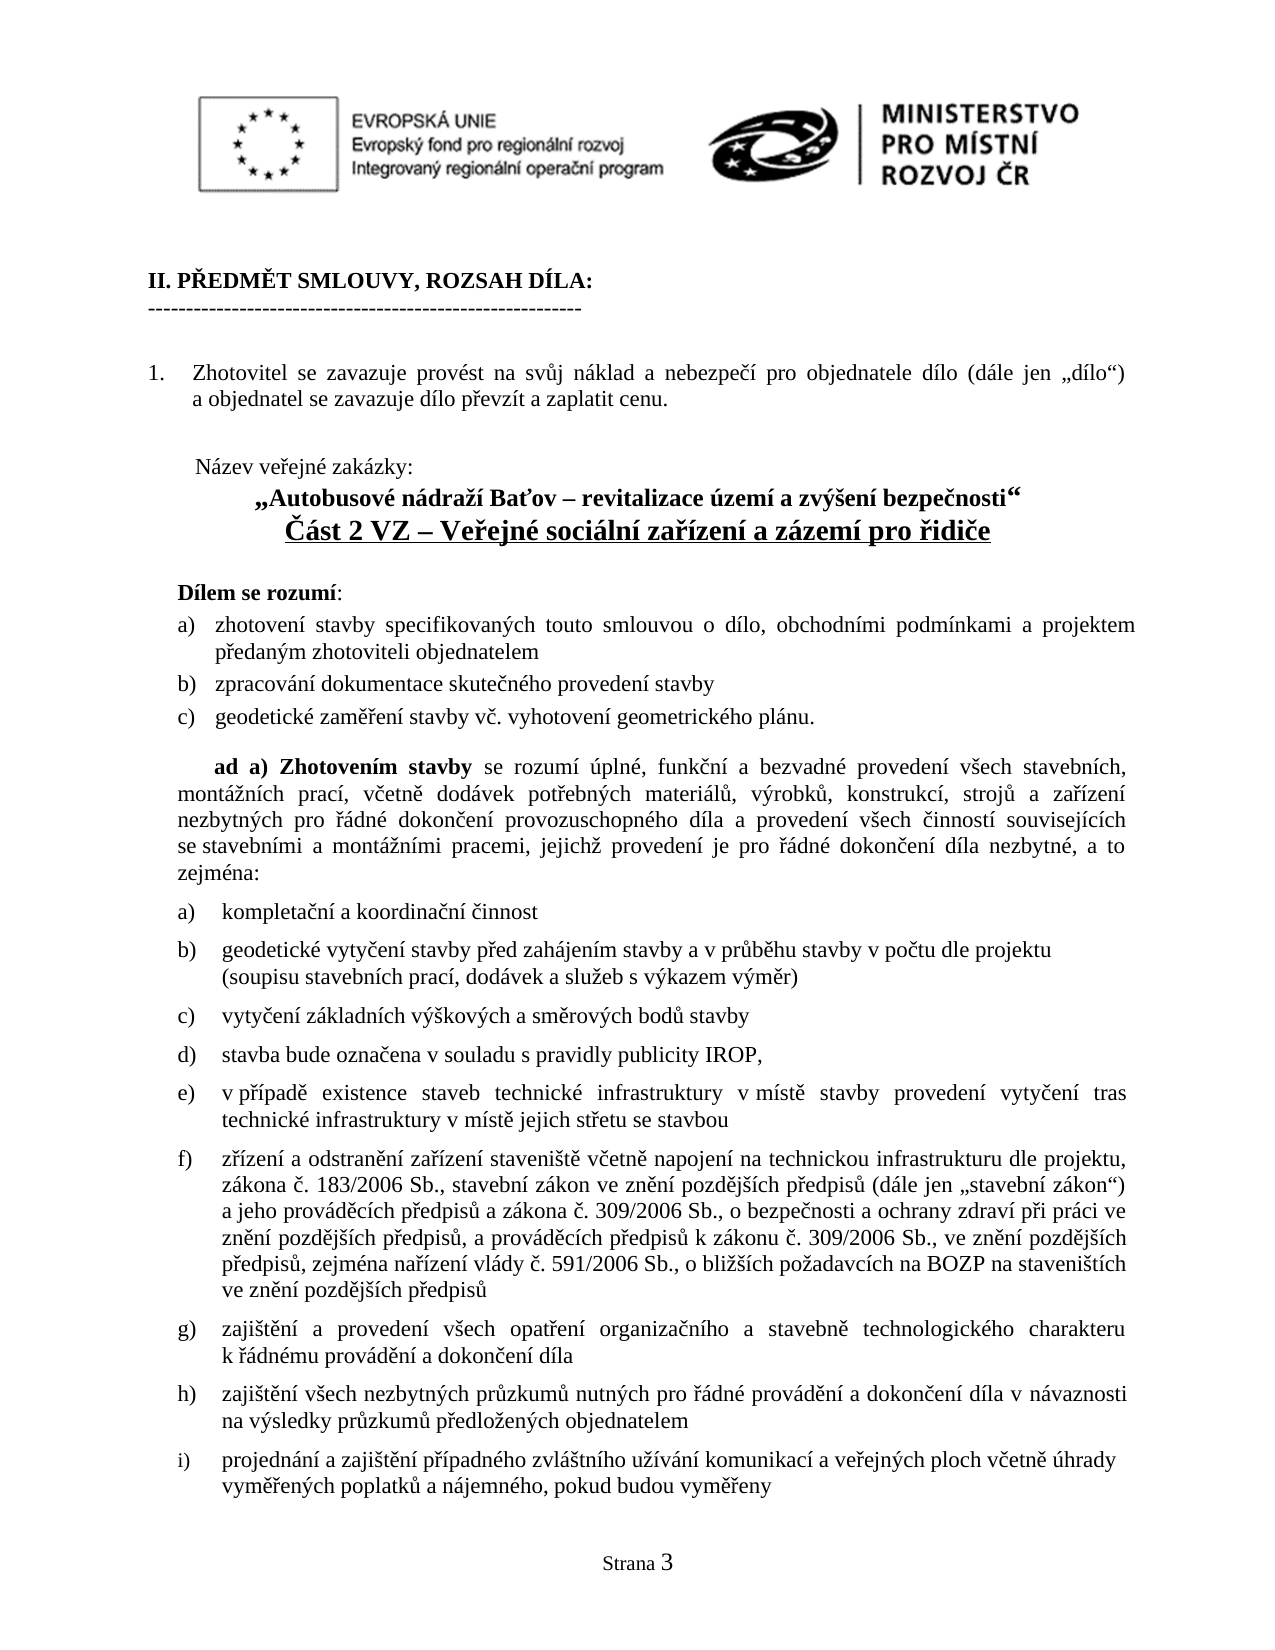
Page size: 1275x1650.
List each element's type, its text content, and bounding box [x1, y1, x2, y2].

text ad a) Zhotovením stavby se rozumí úplné, funkční a bezvadné provedení všech stavebních, montážních prací, včetně dodávek potřebných materiálů, výrobků, konstrukcí, strojů a zařízení nezbytných pro řádné dokončení provozuschopného díla a provedení všech činností souvisejících se stavebními a montážními pracemi, jejichž provedení je pro řádné dokončení díla nezbytné, a to zejména: [148, 753, 1127, 885]
text „Autobusové nádraží Baťov – revitalizace území a zvýšení bezpečnosti“ [148, 479, 1127, 513]
list vytyčení základních výškových a směrových bodů stavby [177, 1002, 1127, 1028]
list zajištění a provedení všech opatření organizačního a stavebně technologického charakteru k řádnému provádění a dokončení díla [177, 1315, 1127, 1368]
list zhotovení stavby specifikovaných touto smlouvou o dílo, obchodními podmínkami a projektem předaným zhotoviteli objednatelem [177, 611, 1137, 664]
list geodetické vytyčení stavby před zahájením stavby a v průběhu stavby v počtu dle projektu (soupisu stavebních prací, dodávek a služeb s výkazem výměr) [177, 937, 1127, 989]
picture [181, 73, 1095, 210]
text II. PŘEDMĚT SMLOUVY, ROZSAH DÍLA: [148, 267, 1137, 294]
list zpracování dokumentace skutečného provedení stavby [177, 670, 1137, 697]
list kompletační a koordinační činnost [177, 898, 1127, 924]
text Název veřejné zakázky: [103, 453, 1137, 479]
list geodetické zaměření stavby vč. vyhotovení geometrického plánu. [177, 703, 1137, 729]
list stavba bude označena v souladu s pravidly publicity IROP, [177, 1041, 1127, 1067]
list zřízení a odstranění zařízení staveniště včetně napojení na technickou infrastrukturu dle projektu, zákona č. 183/2006 Sb., stavební zákon ve znění pozdějších předpisů (dále jen „stavební zákon“) a jeho prováděcích předpisů a zákona č. 309/2006 Sb., o bezpečnosti a ochrany zdraví při práci ve znění pozdějších předpisů, a prováděcích předpisů k zákonu č. 309/2006 Sb., ve znění pozdějších předpisů, zejména nařízení vlády č. 591/2006 Sb., o bližších požadavcích na BOZP na staveništích ve znění pozdějších předpisů [177, 1145, 1127, 1303]
list zajištění všech nezbytných průzkumů nutných pro řádné provádění a dokončení díla v návaznosti na výsledky průzkumů předložených objednatelem [177, 1381, 1127, 1433]
text Dílem se rozumí: [177, 579, 1137, 605]
text Část 2 VZ – Veřejné sociální zařízení a zázemí pro řidiče [148, 513, 1127, 546]
text --------------------------------------------------------- [148, 294, 1137, 320]
list Zhotovitel se zavazuje provést na svůj náklad a nebezpečí pro objednatele dílo (dále jen „dílo“) a objednatel se zavazuje dílo převzít a zaplatit cenu. [148, 359, 1127, 412]
list projednání a zajištění případného zvláštního užívání komunikací a veřejných ploch včetně úhrady vyměřených poplatků a nájemného, pokud budou vyměřeny [177, 1446, 1127, 1498]
list v případě existence staveb technické infrastruktury v místě stavby provedení vytyčení tras technické infrastruktury v místě jejich střetu se stavbou [177, 1079, 1127, 1132]
